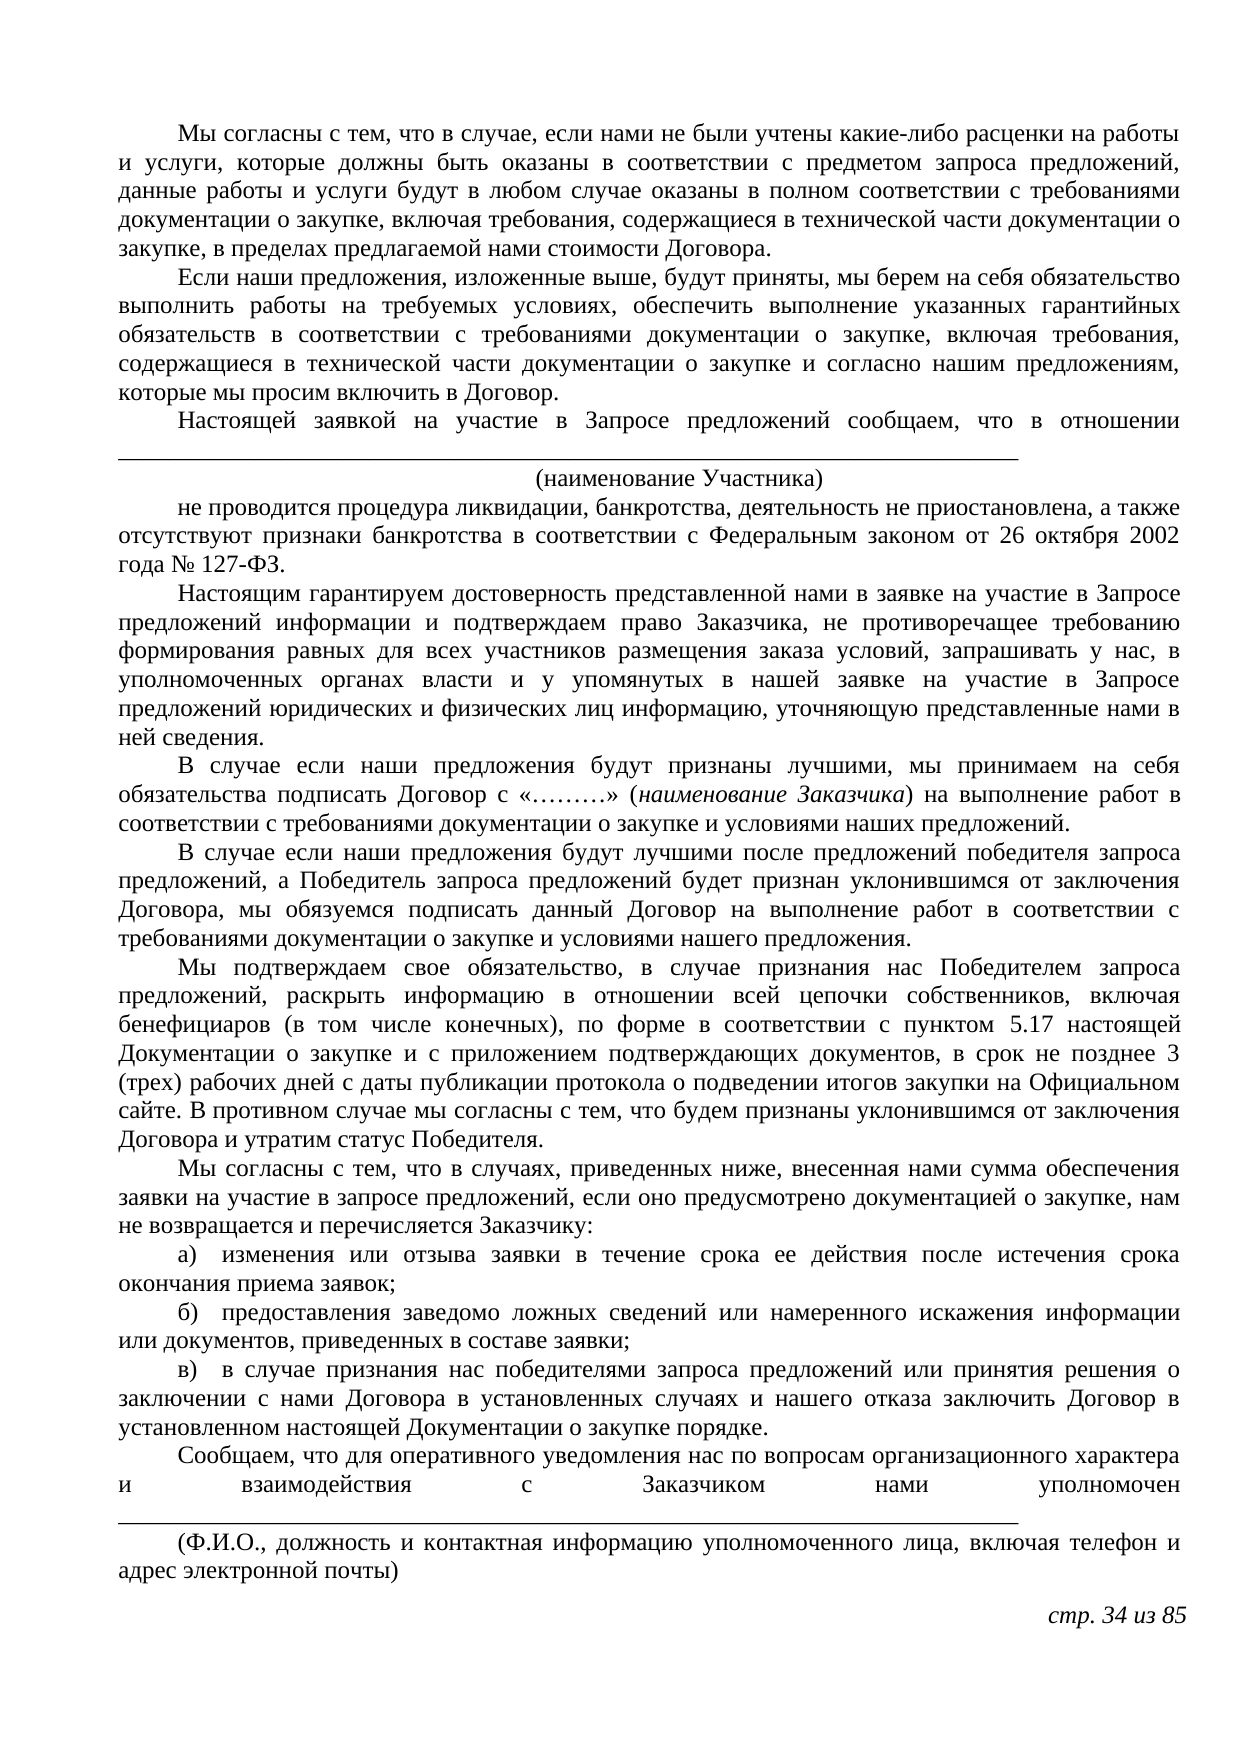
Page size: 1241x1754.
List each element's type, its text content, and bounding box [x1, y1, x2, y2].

text Мы согласны с тем, что в случае, если нами не были учтены какие-либо расценки на работы и услуги, которые должны быть оказаны в соответствии с предметом запроса предложений, данные работы и услуги будут в любом случае оказаны в полном соответствии с требованиями документации о закупке, включая требования, содержащиеся в технической части документации о закупке, в пределах предлагаемой нами стоимости Договора. [118, 118, 1181, 262]
text Мы согласны с тем, что в случаях, приведенных ниже, внесенная нами сумма обеспечения заявки на участие в запросе предложений, если оно предусмотрено документацией о закупке, нам не возвращается и перечисляется Заказчику: [118, 1153, 1181, 1239]
text (Ф.И.О., должность и контактная информацию уполномоченного лица, включая телефон и адрес электронной почты) [118, 1527, 1181, 1584]
text Настоящим гарантируем достоверность представленной нами в заявке на участие в Запросе предложений информации и подтверждаем право Заказчика, не противоречащее требованию формирования равных для всех участников размещения заказа условий, запрашивать у нас, в уполномоченных органах власти и у упомянутых в нашей заявке на участие в Запросе предложений юридических и физических лиц информацию, уточняющую представленные нами в ней сведения. [118, 578, 1181, 751]
text Мы подтверждаем свое обязательство, в случае признания нас Победителем запроса предложений, раскрыть информацию в отношении всей цепочки собственников, включая бенефициаров (в том числе конечных), по форме в соответствии с пунктом 5.17 настоящей Документации о закупке и с приложением подтверждающих документов, в срок не позднее 3 (трех) рабочих дней с даты публикации протокола о подведении итогов закупки на Официальном сайте. В противном случае мы согласны с тем, что будем признаны уклонившимся от заключения Договора и утратим статус Победителя. [118, 952, 1181, 1153]
list предоставления заведомо ложных сведений или намеренного искажения информации или документов, приведенных в составе заявки; [118, 1297, 1181, 1354]
list в случае признания нас победителями запроса предложений или принятия решения о заключении с нами Договора в установленных случаях и нашего отказа заключить Договор в установленном настоящей Документации о закупке порядке. [118, 1354, 1181, 1441]
text (наименование Участника) [118, 463, 1181, 492]
text Если наши предложения, изложенные выше, будут приняты, мы берем на себя обязательство выполнить работы на требуемых условиях, обеспечить выполнение указанных гарантийных обязательств в соответствии с требованиями документации о закупке, включая требования, содержащиеся в технической части документации о закупке и согласно нашим предложениям, которые мы просим включить в Договор. [118, 262, 1181, 406]
text В случае если наши предложения будут лучшими после предложений победителя запроса предложений, а Победитель запроса предложений будет признан уклонившимся от заключения Договора, мы обязуемся подписать данный Договор на выполнение работ в соответствии с требованиями документации о закупке и условиями нашего предложения. [118, 837, 1181, 952]
list изменения или отзыва заявки в течение срока ее действия после истечения срока окончания приема заявок; [118, 1239, 1181, 1297]
text В случае если наши предложения будут признаны лучшими, мы принимаем на себя обязательства подписать Договор с «………» (наименование Заказчика) на выполнение работ в соответствии с требованиями документации о закупке и условиями наших предложений. [118, 751, 1181, 837]
text не проводится процедура ликвидации, банкротства, деятельность не приостановлена, а также отсутствуют признаки банкротства в соответствии с Федеральным законом от 26 октября 2002 года № 127-ФЗ. [118, 492, 1181, 578]
text Настоящей заявкой на участие в Запросе предложений сообщаем, что в отношении ________________________________________________________________________ [118, 406, 1181, 463]
text Сообщаем, что для оперативного уведомления нас по вопросам организационного характера и взаимодействия с Заказчиком нами уполномочен ________________________________________________________________________ [118, 1441, 1181, 1527]
